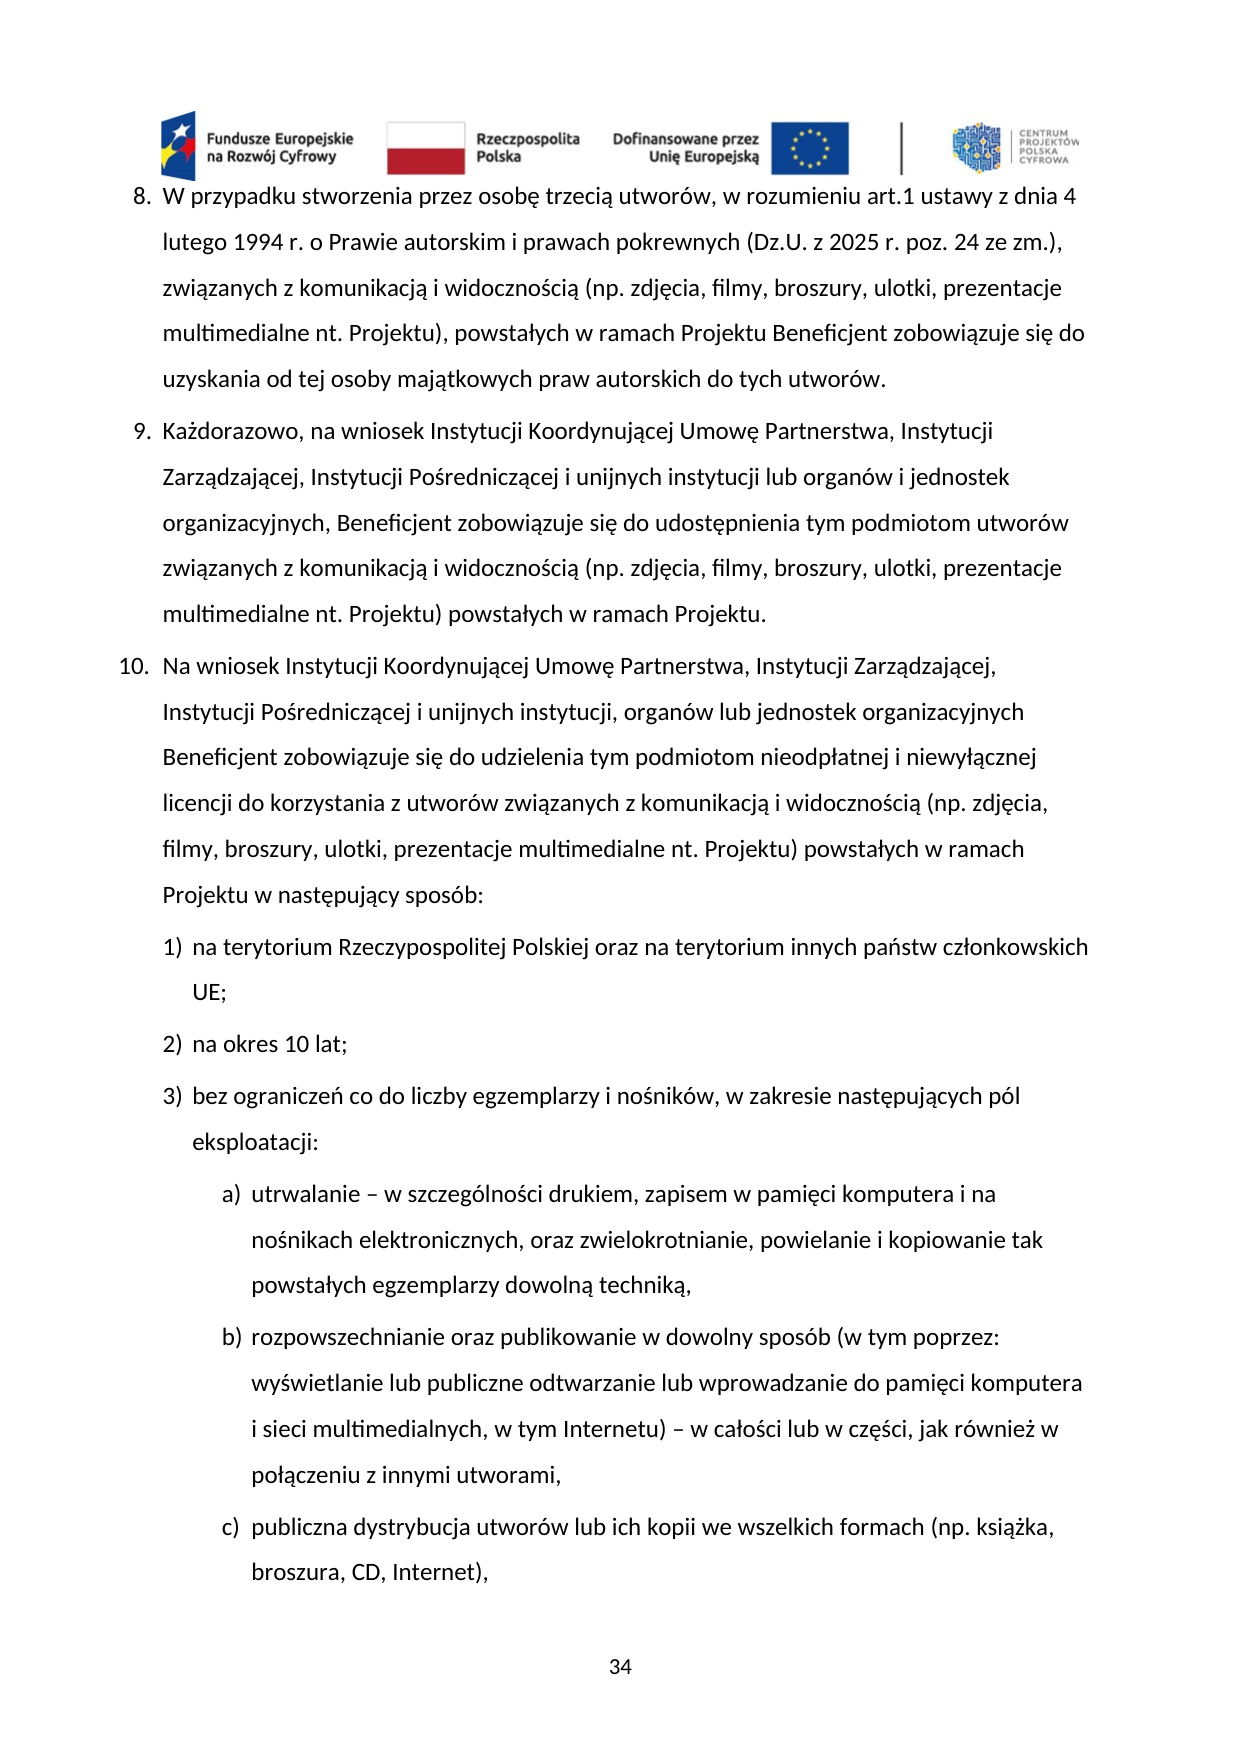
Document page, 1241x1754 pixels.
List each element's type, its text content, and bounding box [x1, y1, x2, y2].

list W przypadku stworzenia przez osobę trzecią utworów, w rozumieniu art.1 ustawy z dnia 4 lutego 1994 r. o Prawie autorskim i prawach pokrewnych (Dz.U. z 2025 r. poz. 24 ze zm.), związanych z komunikacją i widocznością (np. zdjęcia, filmy, broszury, ulotki, prezentacje multimedialne nt. Projektu), powstałych w ramach Projektu Beneficjent zobowiązuje się do uzyskania od tej osoby majątkowych praw autorskich do tych utworów. [133, 180, 1092, 394]
list utrwalanie – w szczególności drukiem, zapisem w pamięci komputera i na nośnikach elektronicznych, oraz zwielokrotnianie, powielanie i kopiowanie tak powstałych egzemplarzy dowolną techniką, [222, 1178, 1092, 1300]
list Na wniosek Instytucji Koordynującej Umowę Partnerstwa, Instytucji Zarządzającej, Instytucji Pośredniczącej i unijnych instytucji, organów lub jednostek organizacyjnych Beneficjent zobowiązuje się do udzielenia tym podmiotom nieodpłatnej i niewyłącznej licencji do korzystania z utworów związanych z komunikacją i widocznością (np. zdjęcia, filmy, broszury, ulotki, prezentacje multimedialne nt. Projektu) powstałych w ramach Projektu w następujący sposób: [118, 650, 1092, 909]
list publiczna dystrybucja utworów lub ich kopii we wszelkich formach (np. książka, broszura, CD, Internet), [222, 1511, 1092, 1587]
list rozpowszechnianie oraz publikowanie w dowolny sposób (w tym poprzez: wyświetlanie lub publiczne odtwarzanie lub wprowadzanie do pamięci komputera i sieci multimedialnych, w tym Internetu) – w całości lub w części, jak również w połączeniu z innymi utworami, [222, 1322, 1092, 1489]
list na okres 10 lat; [162, 1028, 1092, 1059]
list bez ograniczeń co do liczby egzemplarzy i nośników, w zakresie następujących pól eksploatacji: [162, 1080, 1092, 1157]
list na terytorium Rzeczypospolitej Polskiej oraz na terytorium innych państw członkowskich UE; [162, 931, 1092, 1007]
list Każdorazowo, na wniosek Instytucji Koordynującej Umowę Partnerstwa, Instytucji Zarządzającej, Instytucji Pośredniczącej i unijnych instytucji lub organów i jednostek organizacyjnych, Beneficjent zobowiązuje się do udostępnienia tym podmiotom utworów związanych z komunikacją i widocznością (np. zdjęcia, filmy, broszury, ulotki, prezentacje multimedialne nt. Projektu) powstałych w ramach Projektu. [133, 415, 1092, 629]
picture [161, 111, 1080, 181]
